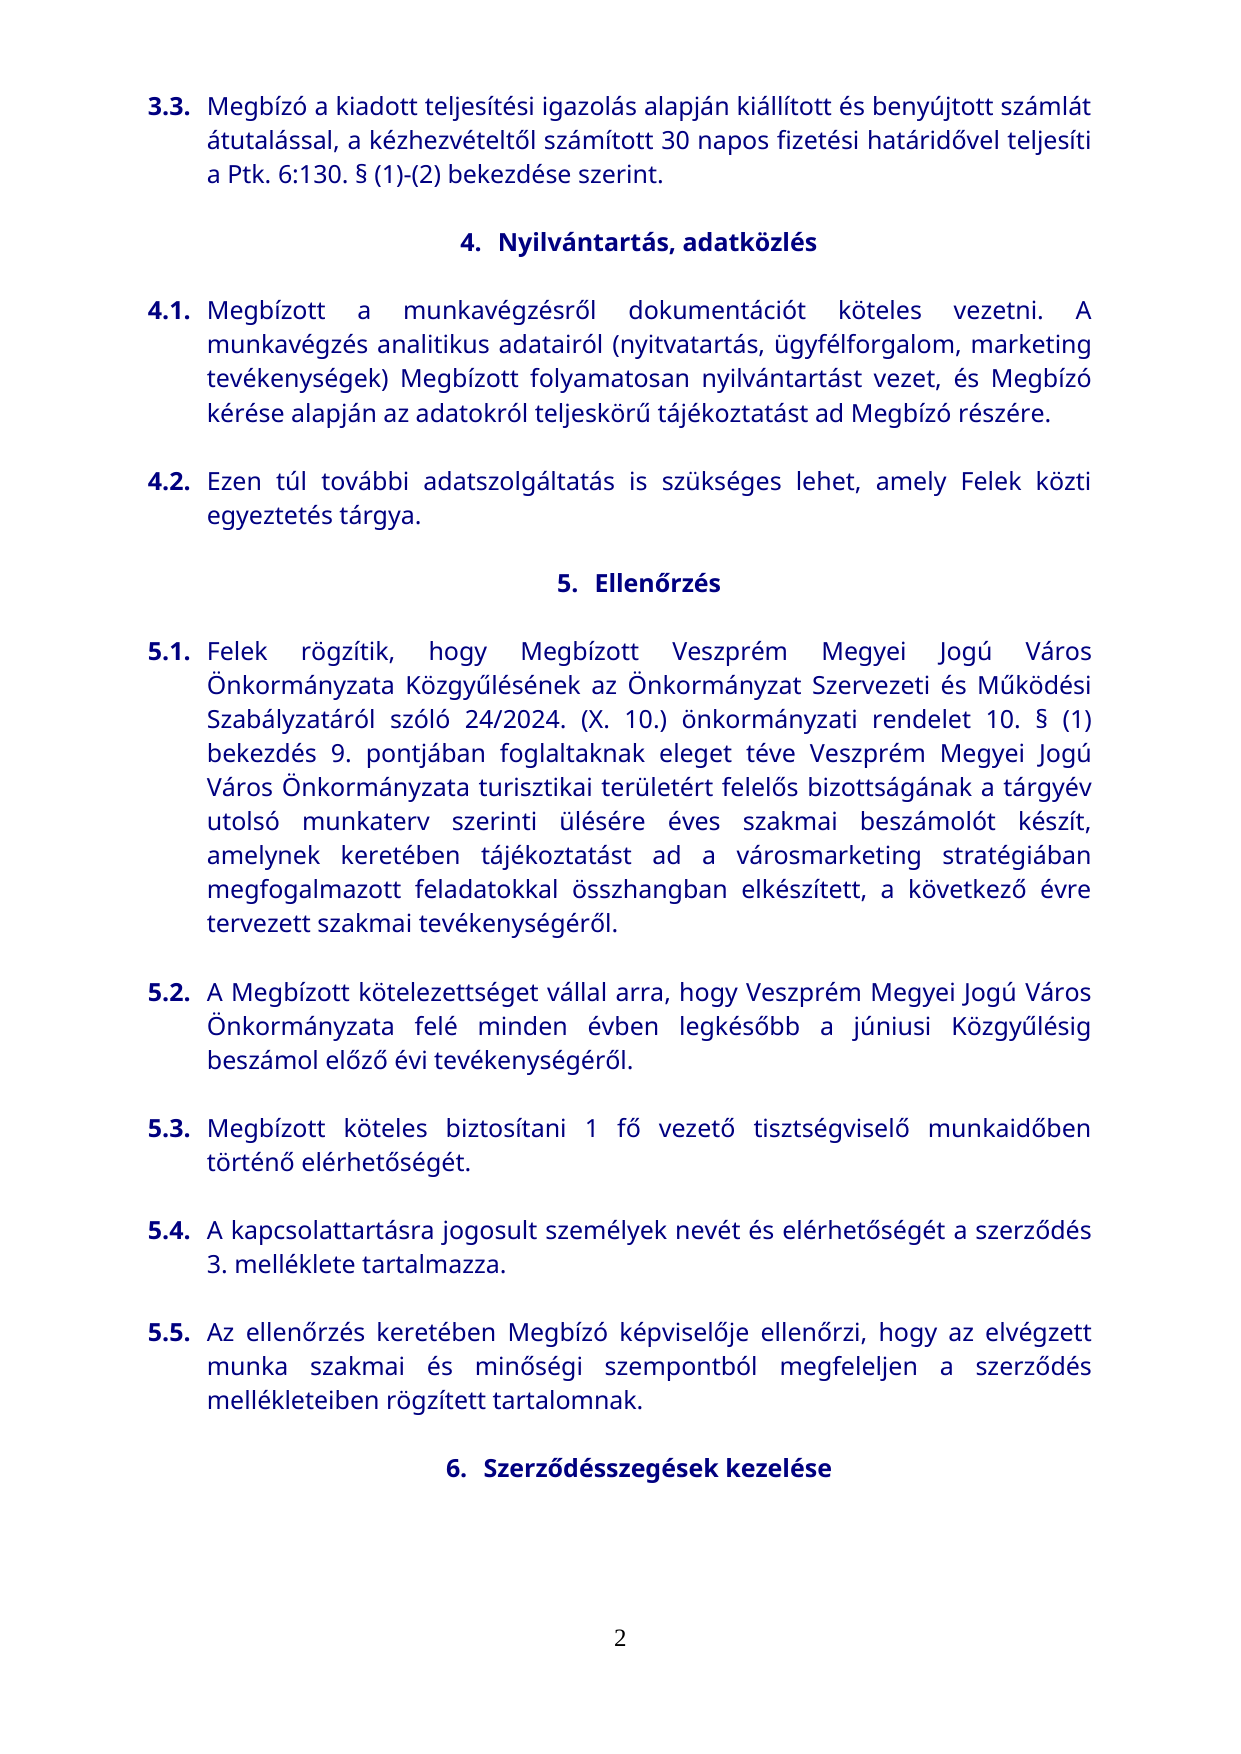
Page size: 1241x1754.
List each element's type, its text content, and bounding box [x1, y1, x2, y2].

list Ellenőrzés [185, 566, 1093, 599]
list Az ellenőrzés keretében Megbízó képviselője ellenőrzi, hogy az elvégzett munka szakmai és minőségi szempontból megfeleljen a szerződés mellékleteiben rögzített tartalomnak. [148, 1315, 1093, 1417]
list Megbízott a munkavégzésről dokumentációt köteles vezetni. A munkavégzés analitikus adatairól (nyitvatartás, ügyfélforgalom, marketing tevékenységek) Megbízott folyamatosan nyilvántartást vezet, és Megbízó kérése alapján az adatokról teljeskörű tájékoztatást ad Megbízó részére. [148, 293, 1093, 429]
list A kapcsolattartásra jogosult személyek nevét és elérhetőségét a szerződés 3. melléklete tartalmazza. [148, 1213, 1093, 1281]
list Megbízó a kiadott teljesítési igazolás alapján kiállított és benyújtott számlát átutalással, a kézhezvételtől számított 30 napos fizetési határidővel teljesíti a Ptk. 6:130. § (1)-(2) bekezdése szerint. [148, 89, 1093, 191]
list Nyilvántartás, adatközlés [185, 225, 1093, 259]
list Felek rögzítik, hogy Megbízott Veszprém Megyei Jogú Város Önkormányzata Közgyűlésének az Önkormányzat Szervezeti és Működési Szabályzatáról szóló 24/2024. (X. 10.) önkormányzati rendelet 10. § (1) bekezdés 9. pontjában foglaltaknak eleget téve Veszprém Megyei Jogú Város Önkormányzata turisztikai területért felelős bizottságának a tárgyév utolsó munkaterv szerinti ülésére éves szakmai beszámolót készít, amelynek keretében tájékoztatást ad a városmarketing stratégiában megfogalmazott feladatokkal összhangban elkészített, a következő évre tervezett szakmai tevékenységéről. [148, 634, 1093, 940]
list Szerződésszegések kezelése [185, 1451, 1093, 1485]
list A Megbízott kötelezettséget vállal arra, hogy Veszprém Megyei Jogú Város Önkormányzata felé minden évben legkésőbb a júniusi Közgyűlésig beszámol előző évi tevékenységéről. [148, 974, 1093, 1076]
list Megbízott köteles biztosítani 1 fő vezető tisztségviselő munkaidőben történő elérhetőségét. [148, 1111, 1093, 1179]
list Ezen túl további adatszolgáltatás is szükséges lehet, amely Felek közti egyeztetés tárgya. [148, 463, 1093, 531]
